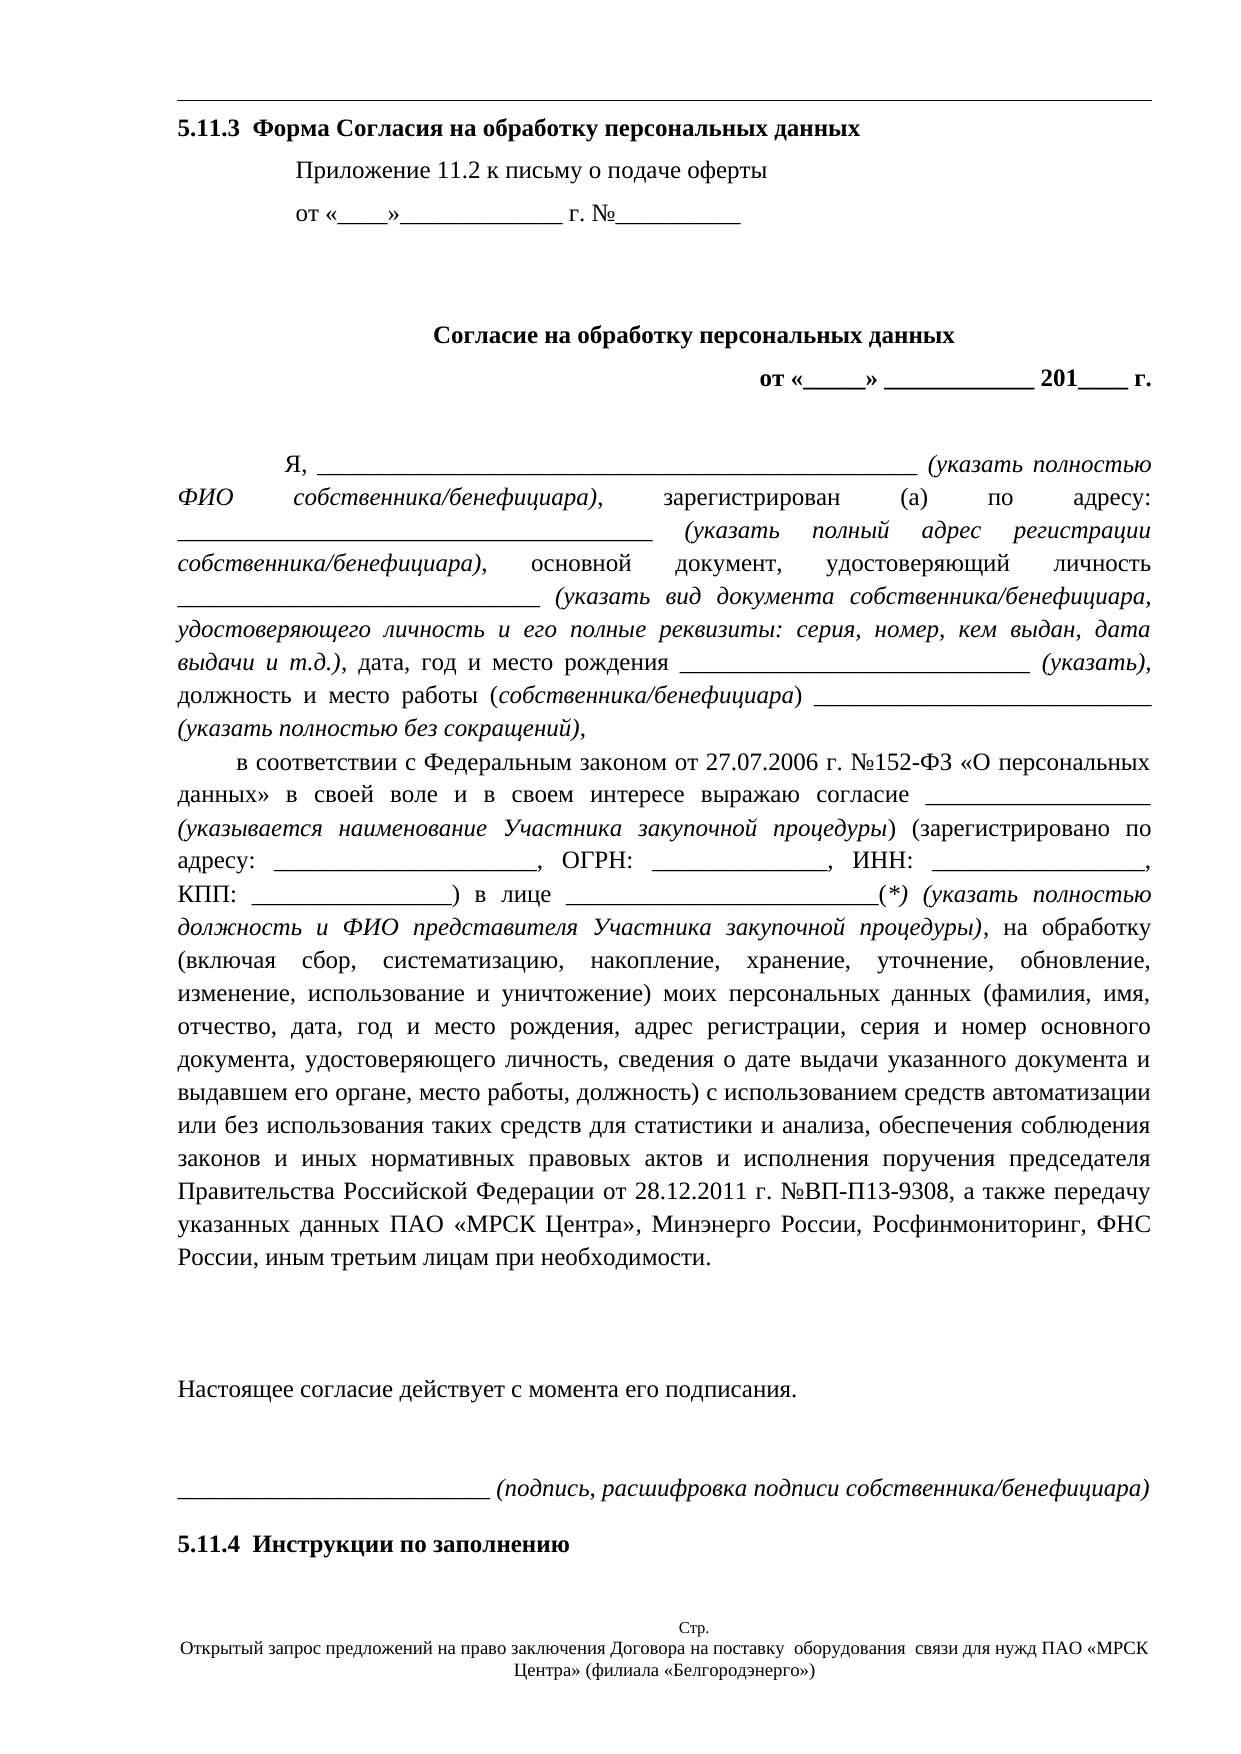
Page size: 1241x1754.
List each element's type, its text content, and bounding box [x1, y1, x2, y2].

text _________________________ (подпись, расшифровка подписи собственника/бенефициара) [177, 1473, 1152, 1502]
text Приложение 11.2 к письму о подаче оферты от «____»_____________ г. №__________ [295, 155, 1152, 227]
text Я, ________________________________________________ (указать полностью ФИО собственника/бенефициара), зарегистрирован (а) по адресу: ______________________________________ (указать полный адрес регистрации собственника/бенефициара), основной документ, удостоверяющий личность _____________________________ (указать вид документа собственника/бенефициара, удостоверяющего личность и его полные реквизиты: серия, номер, кем выдан, дата выдачи и т.д.), дата, год и место рождения ____________________________ (указать), должность и место работы (собственника/бенефициара) ___________________________ (указать полностью без сокращений), [177, 449, 1152, 742]
text в соответствии с Федеральным законом от 27.07.2006 г. №152-ФЗ «О персональных данных» в своей воле и в своем интересе выражаю согласие __________________ (указывается наименование Участника закупочной процедуры) (зарегистрировано по адресу: _____________________, ОГРН: ______________, ИНН: _________________, КПП: ________________) в лице _________________________(*) (указать полностью должность и ФИО представителя Участника закупочной процедуры), на обработку (включая сбор, систематизацию, накопление, хранение, уточнение, обновление, изменение, использование и уничтожение) моих персональных данных (фамилия, имя, отчество, дата, год и место рождения, адрес регистрации, серия и номер основного документа, удостоверяющего личность, сведения о дате выдачи указанного документа и выдавшем его органе, место работы, должность) с использованием средств автоматизации или без использования таких средств для статистики и анализа, обеспечения соблюдения законов и иных нормативных правовых актов и исполнения поручения председателя Правительства Российской Федерации от 28.12.2011 г. №ВП-П13-9308, а также передачу указанных данных ПАО «МРСК Центра», Минэнерго России, Росфинмониторинг, ФНС России, иным третьим лицам при необходимости. [177, 747, 1152, 1271]
subtitle Форма Согласия на обработку персональных данных [177, 113, 1152, 142]
text Согласие на обработку персональных данных [177, 320, 1152, 349]
subtitle Инструкции по заполнению [177, 1529, 1152, 1557]
text Настоящее согласие действует с момента его подписания. [177, 1374, 1152, 1403]
text от «_____» ____________ 201____ г. [177, 363, 1152, 392]
